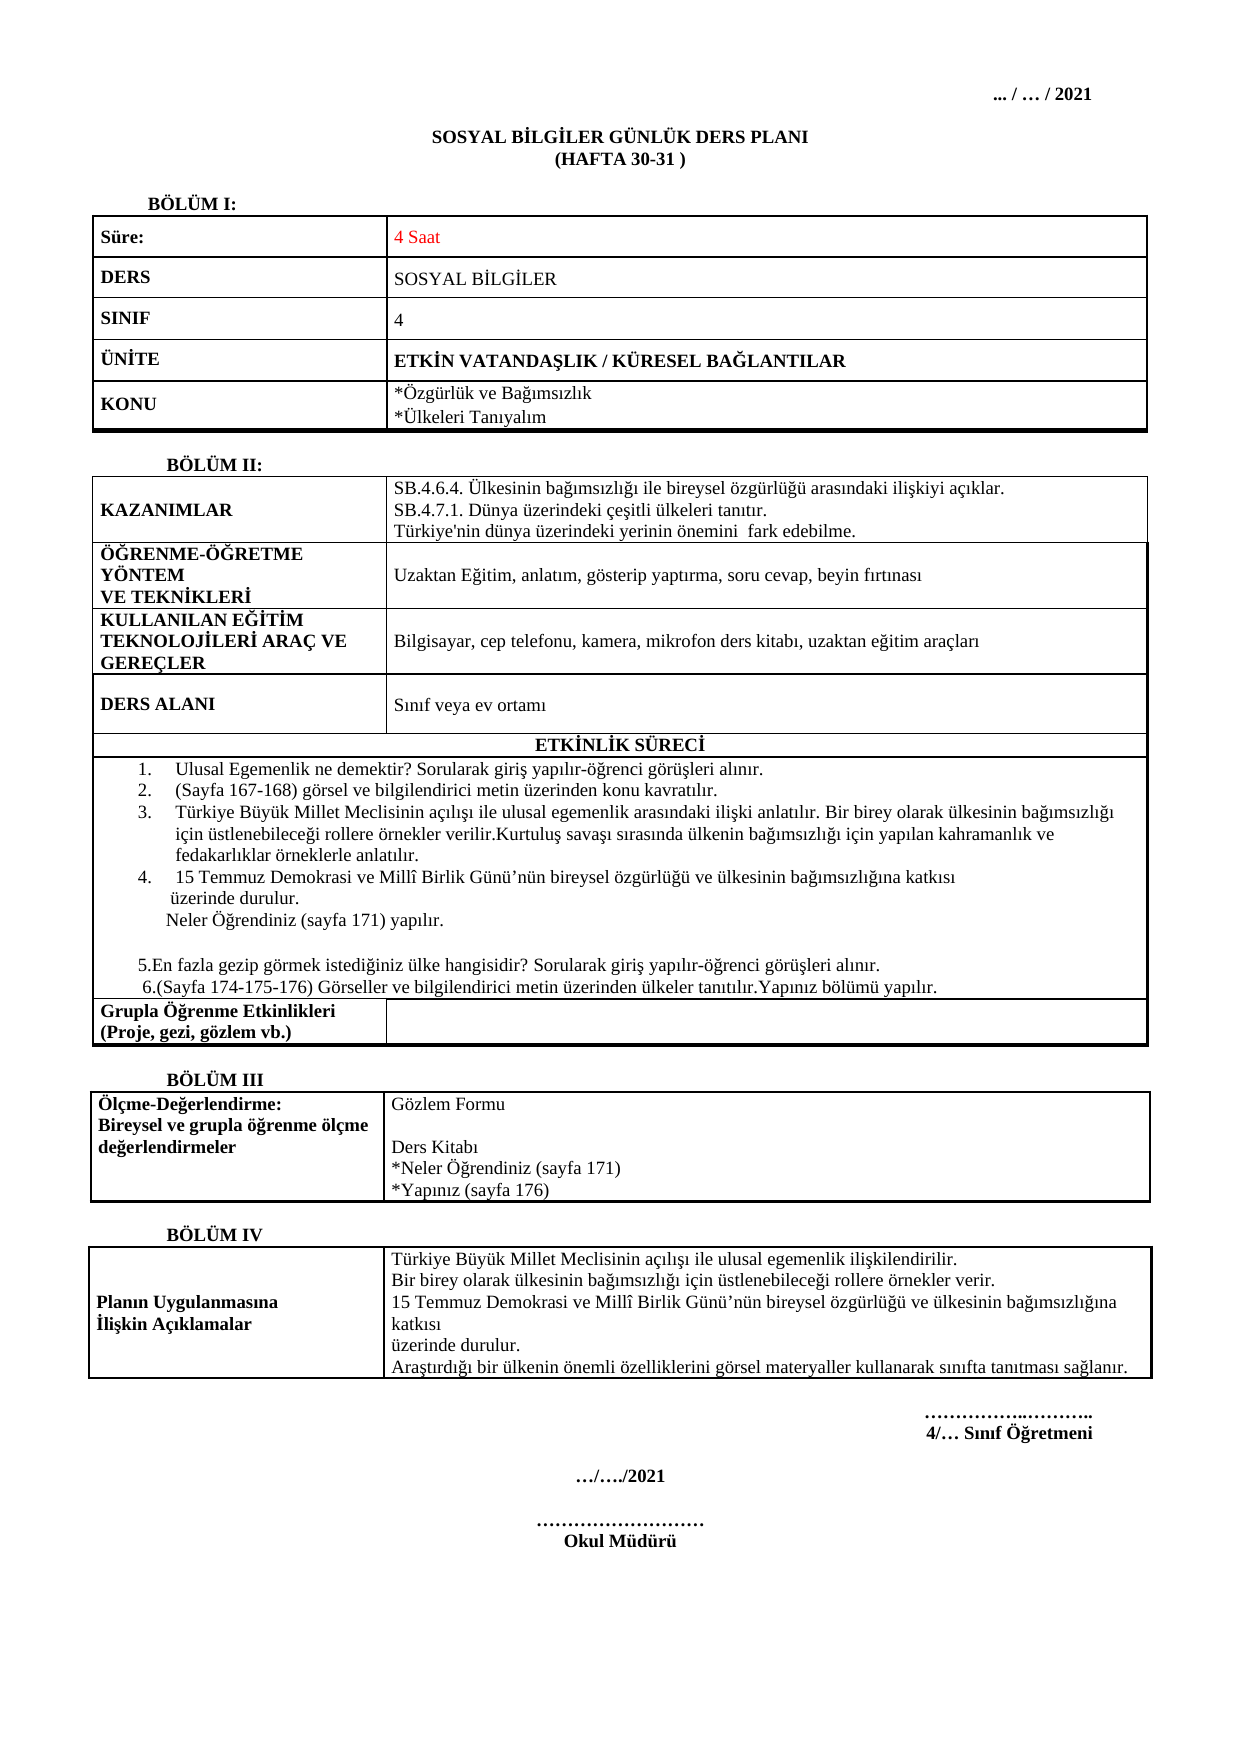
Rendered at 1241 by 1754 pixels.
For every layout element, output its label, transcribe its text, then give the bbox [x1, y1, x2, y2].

text ……………..……….. [148, 1401, 1092, 1422]
table_cell [387, 1000, 1146, 1043]
table_cell ÖĞRENME-ÖĞRETME YÖNTEM VE TEKNİKLERİ [93, 543, 386, 607]
table_cell KULLANILAN EĞİTİM TEKNOLOJİLERİ ARAÇ VE GEREÇLER [93, 609, 386, 673]
table_cell KONU [94, 382, 386, 428]
table_cell DERS ALANI [94, 675, 386, 733]
table_cell Bilgisayar, cep telefonu, kamera, mikrofon ders kitabı, uzaktan eğitim araçları [387, 609, 1146, 673]
table_cell ÜNİTE [94, 340, 386, 380]
text Okul Müdürü [148, 1530, 1092, 1552]
text (HAFTA 30-31 ) [148, 147, 1092, 169]
table_header Süre: [94, 217, 386, 256]
subtitle BÖLÜM III [148, 1069, 1092, 1091]
table_cell ETKİNLİK SÜRECİ [94, 734, 1146, 756]
text ... / … / 2021 [148, 83, 1092, 104]
table_header Türkiye Büyük Millet Meclisinin açılışı ile ulusal egemenlik ilişkilendirilir. Bir birey olarak ülkesinin bağımsızlığı için üstlenebileceği rollere örnekler verir. 15 Temmuz Demokrasi ve Millî Birlik Günü’nün bireysel özgürlüğü ve ülkesinin bağımsızlığına katkısı üzerinde durulur. Araştırdığı bir ülkenin önemli özelliklerini görsel materyaller kullanarak sınıfta tanıtması sağlanır. [385, 1248, 1150, 1377]
text …/…./2021 [148, 1465, 1092, 1487]
table_header Planın Uygulanmasına İlişkin Açıklamalar [90, 1248, 383, 1377]
table_header KAZANIMLAR [93, 477, 386, 542]
table_header SB.4.6.4. Ülkesinin bağımsızlığı ile bireysel özgürlüğü arasındaki ilişkiyi açıklar. SB.4.7.1. Dünya üzerindeki çeşitli ülkeleri tanıtır. Türkiye'nin dünya üzerindeki yerinin önemini fark edebilme. [387, 477, 1147, 542]
table_cell 4 [388, 298, 1146, 339]
subtitle BÖLÜM IV [148, 1224, 1092, 1246]
table_cell Ulusal Egemenlik ne demektir? Sorularak giriş yapılır-öğrenci görüşleri alınır. (Sayfa 167-168) görsel ve bilgilendirici metin üzerinden konu kavratılır. Türkiye Büyük Millet Meclisinin açılışı ile ulusal egemenlik arasındaki ilişki anlatılır. Bir birey olarak ülkesinin bağımsızlığı için üstlenebileceği rollere örnekler verilir.Kurtuluş savaşı sırasında ülkenin bağımsızlığı için yapılan kahramanlık ve fedakarlıklar örneklerle anlatılır. 15 Temmuz Demokrasi ve Millî Birlik Günü’nün bireysel özgürlüğü ve ülkesinin bağımsızlığına katkısı üzerinde durulur. Neler Öğrendiniz (sayfa 171) yapılır. 5.En fazla gezip görmek istediğiniz ülke hangisidir? Sorularak giriş yapılır-öğrenci görüşleri alınır. 6.(Sayfa 174-175-176) Görseller ve bilgilendirici metin üzerinden ülkeler tanıtılır.Yapınız bölümü yapılır. [94, 758, 1146, 997]
text BÖLÜM II: [148, 454, 1092, 476]
text SOSYAL BİLGİLER GÜNLÜK DERS PLANI [148, 126, 1092, 147]
table_cell Uzaktan Eğitim, anlatım, gösterip yaptırma, soru cevap, beyin fırtınası [387, 543, 1146, 607]
table_header 4 Saat [388, 217, 1146, 256]
table_header Gözlem Formu Ders Kitabı *Neler Öğrendiniz (sayfa 171) *Yapınız (sayfa 176) [385, 1093, 1149, 1200]
table_cell SINIF [94, 298, 386, 339]
table_cell SOSYAL BİLGİLER [388, 258, 1146, 297]
table_cell ETKİN VATANDAŞLIK / KÜRESEL BAĞLANTILAR [388, 340, 1146, 380]
table_header Ölçme-Değerlendirme: Bireysel ve grupla öğrenme ölçme değerlendirmeler [92, 1093, 383, 1200]
text 4/… Sınıf Öğretmeni [148, 1422, 1092, 1444]
table_cell DERS [94, 258, 386, 297]
text BÖLÜM I: [148, 193, 1092, 214]
table_cell Sınıf veya ev ortamı [387, 675, 1146, 733]
table_cell Grupla Öğrenme Etkinlikleri (Proje, gezi, gözlem vb.) [94, 999, 386, 1043]
table_cell *Özgürlük ve Bağımsızlık *Ülkeleri Tanıyalım [388, 382, 1146, 428]
text ……………………… [148, 1508, 1092, 1530]
